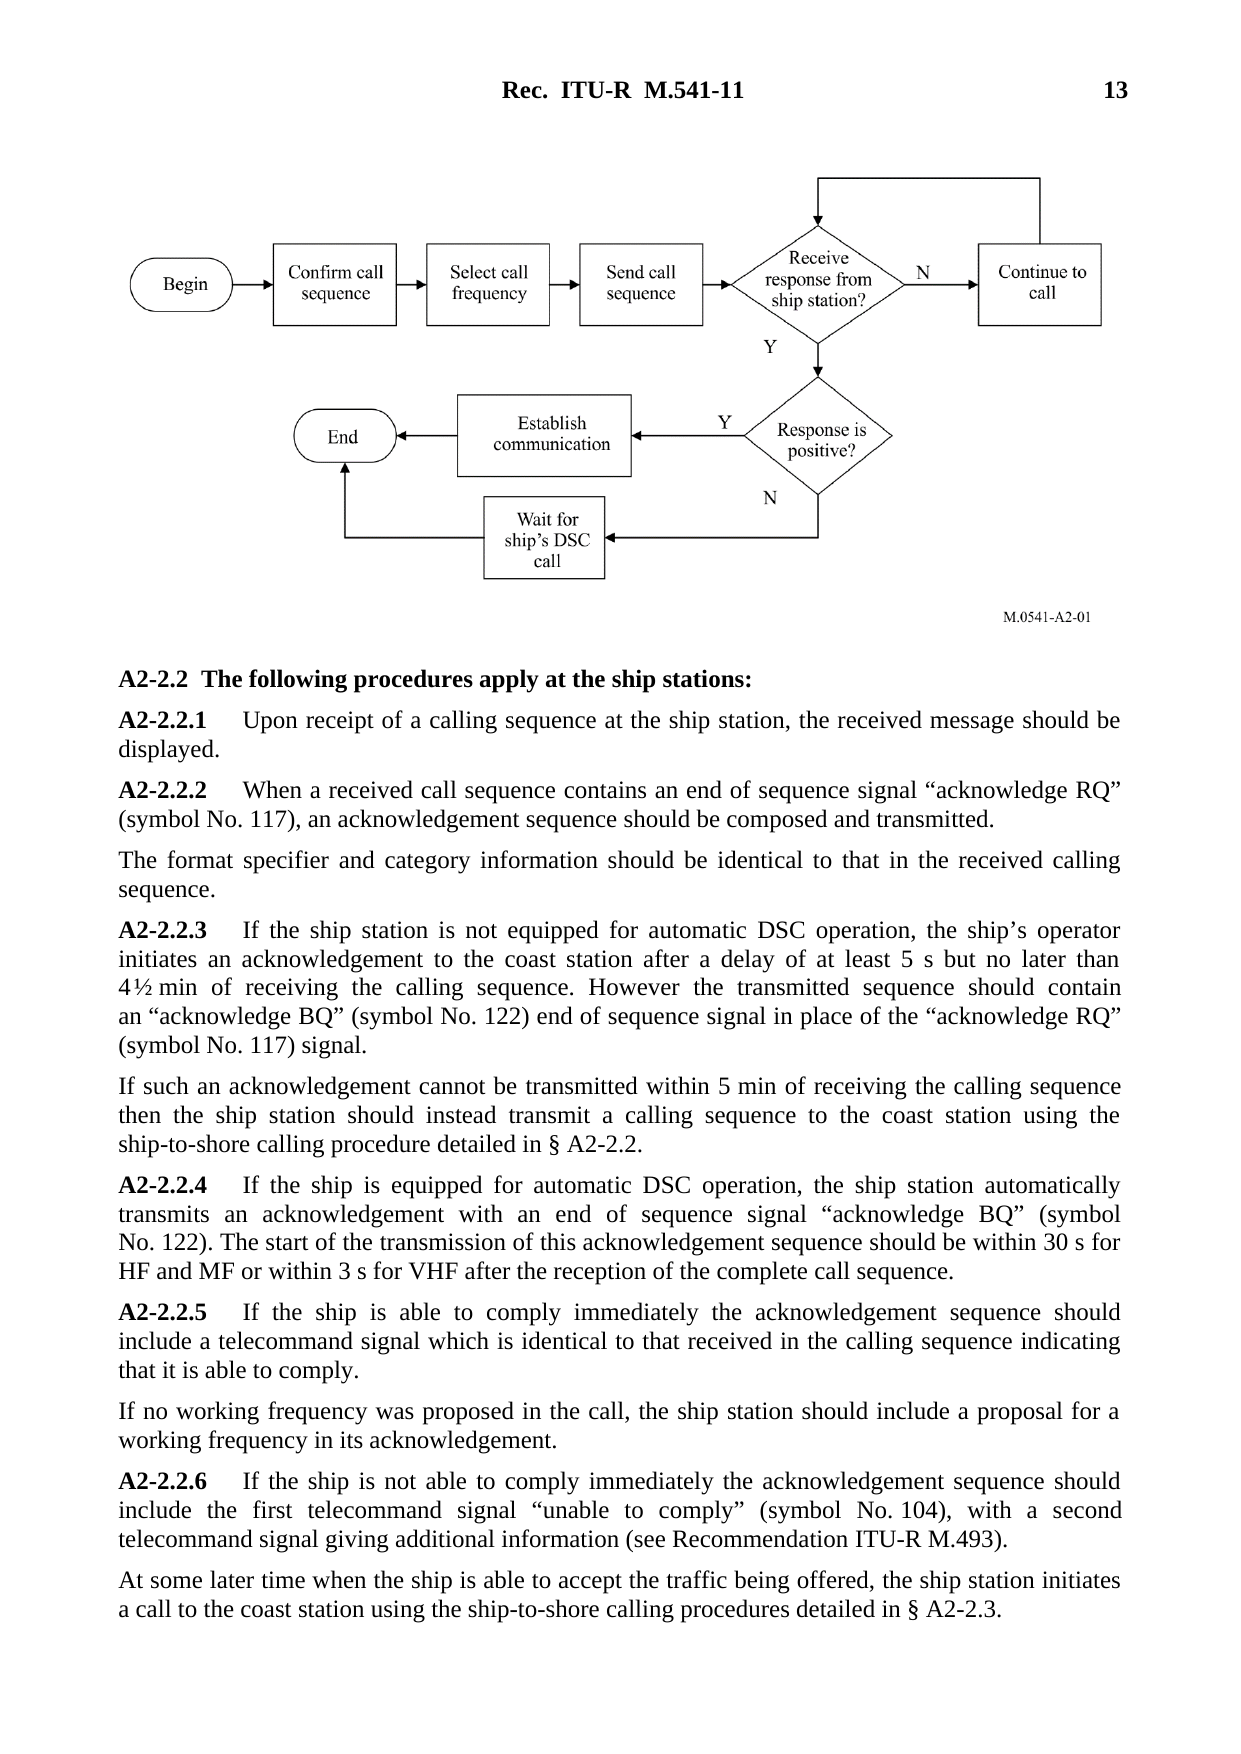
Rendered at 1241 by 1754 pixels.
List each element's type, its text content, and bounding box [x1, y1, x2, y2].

text A2-2.2.2 When a received call sequence contains an end of sequence signal “acknowledge RQ” (symbol No. 117), an acknowledgement sequence should be composed and transmitted. [118, 775, 1122, 832]
text A2-2.2.3 If the ship station is not equipped for automatic DSC operation, the ship’s operator initiates an acknowledgement to the coast station after a delay of at least 5 s but no later than 4 ½ min of receiving the calling sequence. However the transmitted sequence should contain an “acknowledge BQ” (symbol No. 122) end of sequence signal in place of the “acknowledge RQ” (symbol No. 117) signal. [118, 915, 1122, 1059]
text If such an acknowledgement cannot be transmitted within 5 min of receiving the calling sequence then the ship station should instead transmit a calling sequence to the coast station using the ship-to-shore calling procedure detailed in § A2-2.2. [118, 1071, 1122, 1157]
text A2-2.2.1 Upon receipt of a calling sequence at the ship station, the received message should be displayed. [118, 705, 1122, 762]
text A2-2.2.5 If the ship is able to comply immediately the acknowledgement sequence should include a telecommand signal which is identical to that received in the calling sequence indicating that it is able to comply. [118, 1297, 1122, 1384]
text At some later time when the ship is able to accept the traffic being offered, the ship station initiates a call to the coast station using the ship-to-shore calling procedures detailed in § A2-2.3. [118, 1565, 1122, 1622]
text A2-2.2.6 If the ship is not able to comply immediately the acknowledgement sequence should include the first telecommand signal “unable to comply” (symbol No. 104), with a second telecommand signal giving additional information (see Recommendation ITU-R M.493). [118, 1466, 1122, 1552]
text A2-2.2.4 If the ship is equipped for automatic DSC operation, the ship station automatically transmits an acknowledgement with an end of sequence signal “acknowledge BQ” (symbol No. 122). The start of the transmission of this acknowledgement sequence should be within 30 s for HF and MF or within 3 s for VHF after the reception of the complete call sequence. [118, 1170, 1122, 1285]
picture [118, 147, 1123, 631]
text The format specifier and category information should be identical to that in the received calling sequence. [118, 845, 1122, 902]
subtitle A2-2.2 The following procedures apply at the ship stations: [118, 664, 1122, 692]
text If no working frequency was proposed in the call, the ship station should include a proposal for a working frequency in its acknowledgement. [118, 1396, 1122, 1454]
